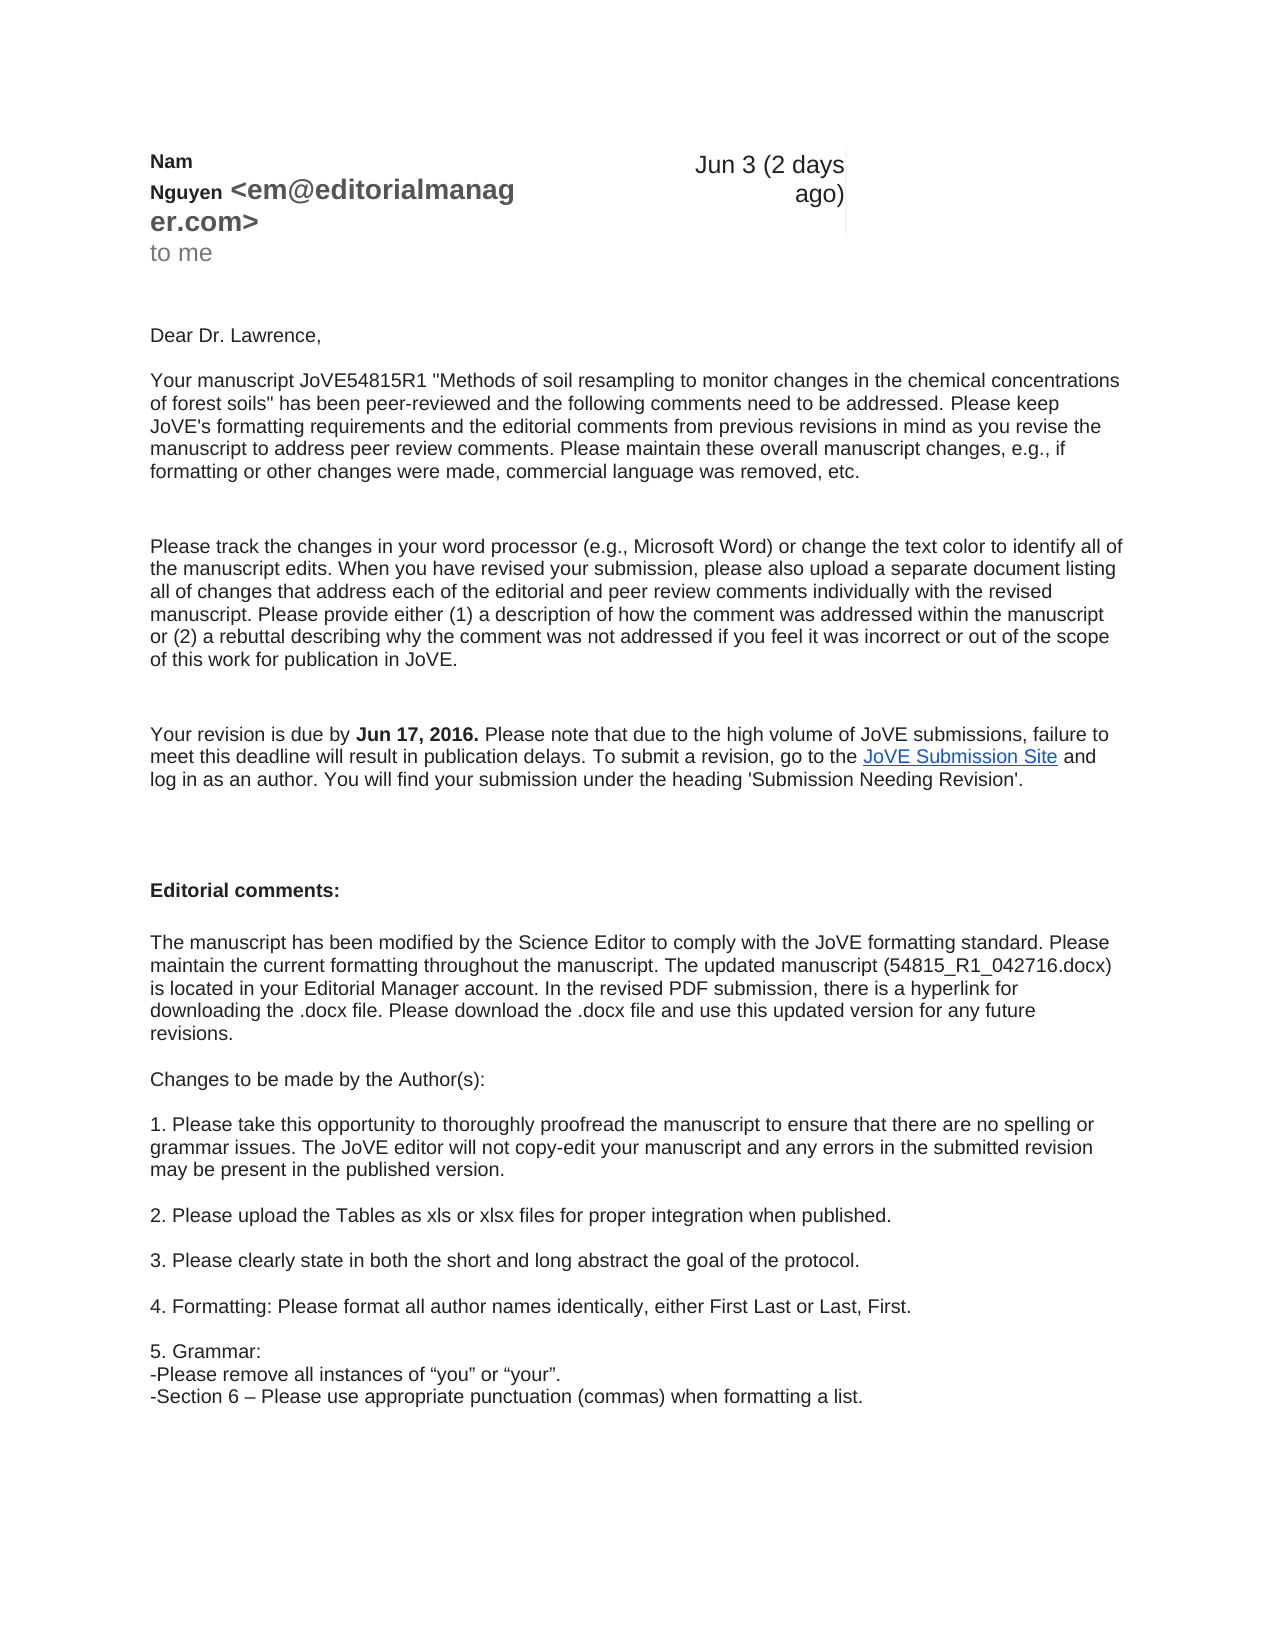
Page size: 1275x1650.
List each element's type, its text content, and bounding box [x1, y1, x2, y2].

text Dear Dr. Lawrence, Your manuscript JoVE54815R1 "Methods of soil resampling to monitor changes in the chemical concentrations of forest soils" has been peer-reviewed and the following comments need to be addressed. Please keep JoVE's formatting requirements and the editorial comments from previous revisions in mind as you revise the manuscript to address peer review comments. Please maintain these overall manuscript changes, e.g., if formatting or other changes were made, commercial language was removed, etc. [150, 324, 1125, 483]
table_cell [150, 238, 845, 294]
text Editorial comments: [150, 879, 1125, 902]
table_header [150, 150, 636, 238]
text Your revision is due by Jun 17, 2016. Please note that due to the high volume of JoVE submissions, failure to meet this deadline will result in publication delays. To submit a revision, go to the JoVE Submission Site and log in as an author. You will find your submission under the heading 'Submission Needing Revision'. [150, 700, 1125, 791]
text The manuscript has been modified by the Science Editor to comply with the JoVE formatting standard. Please maintain the current formatting throughout the manuscript. The updated manuscript (54815_R1_042716.docx) is located in your Editorial Manager account. In the revised PDF submission, there is a hyperlink for downloading the .docx file. Please download the .docx file and use this updated version for any future revisions. Changes to be made by the Author(s): 1. Please take this opportunity to thoroughly proofread the manuscript to ensure that there are no spelling or grammar issues. The JoVE editor will not copy-edit your manuscript and any errors in the submitted revision may be present in the published version. 2. Please upload the Tables as xls or xlsx files for proper integration when published. 3. Please clearly state in both the short and long abstract the goal of the protocol. 4. Formatting: Please format all author names identically, either First Last or Last, First. 5. Grammar: -Please remove all instances of “you” or “your”. -Section 6 – Please use appropriate punctuation (commas) when formatting a list. [150, 931, 1125, 1459]
table_header Jun 3 (2 days ago) [636, 150, 845, 238]
text Please track the changes in your word processor (e.g., Microsoft Word) or change the text color to identify all of the manuscript edits. When you have revised your submission, please also upload a separate document listing all of changes that address each of the editorial and peer review comments individually with the revised manuscript. Please provide either (1) a description of how the comment was addressed within the manuscript or (2) a rebuttal describing why the comment was not addressed if you feel it was incorrect or out of the scope of this work for publication in JoVE. [150, 512, 1125, 671]
